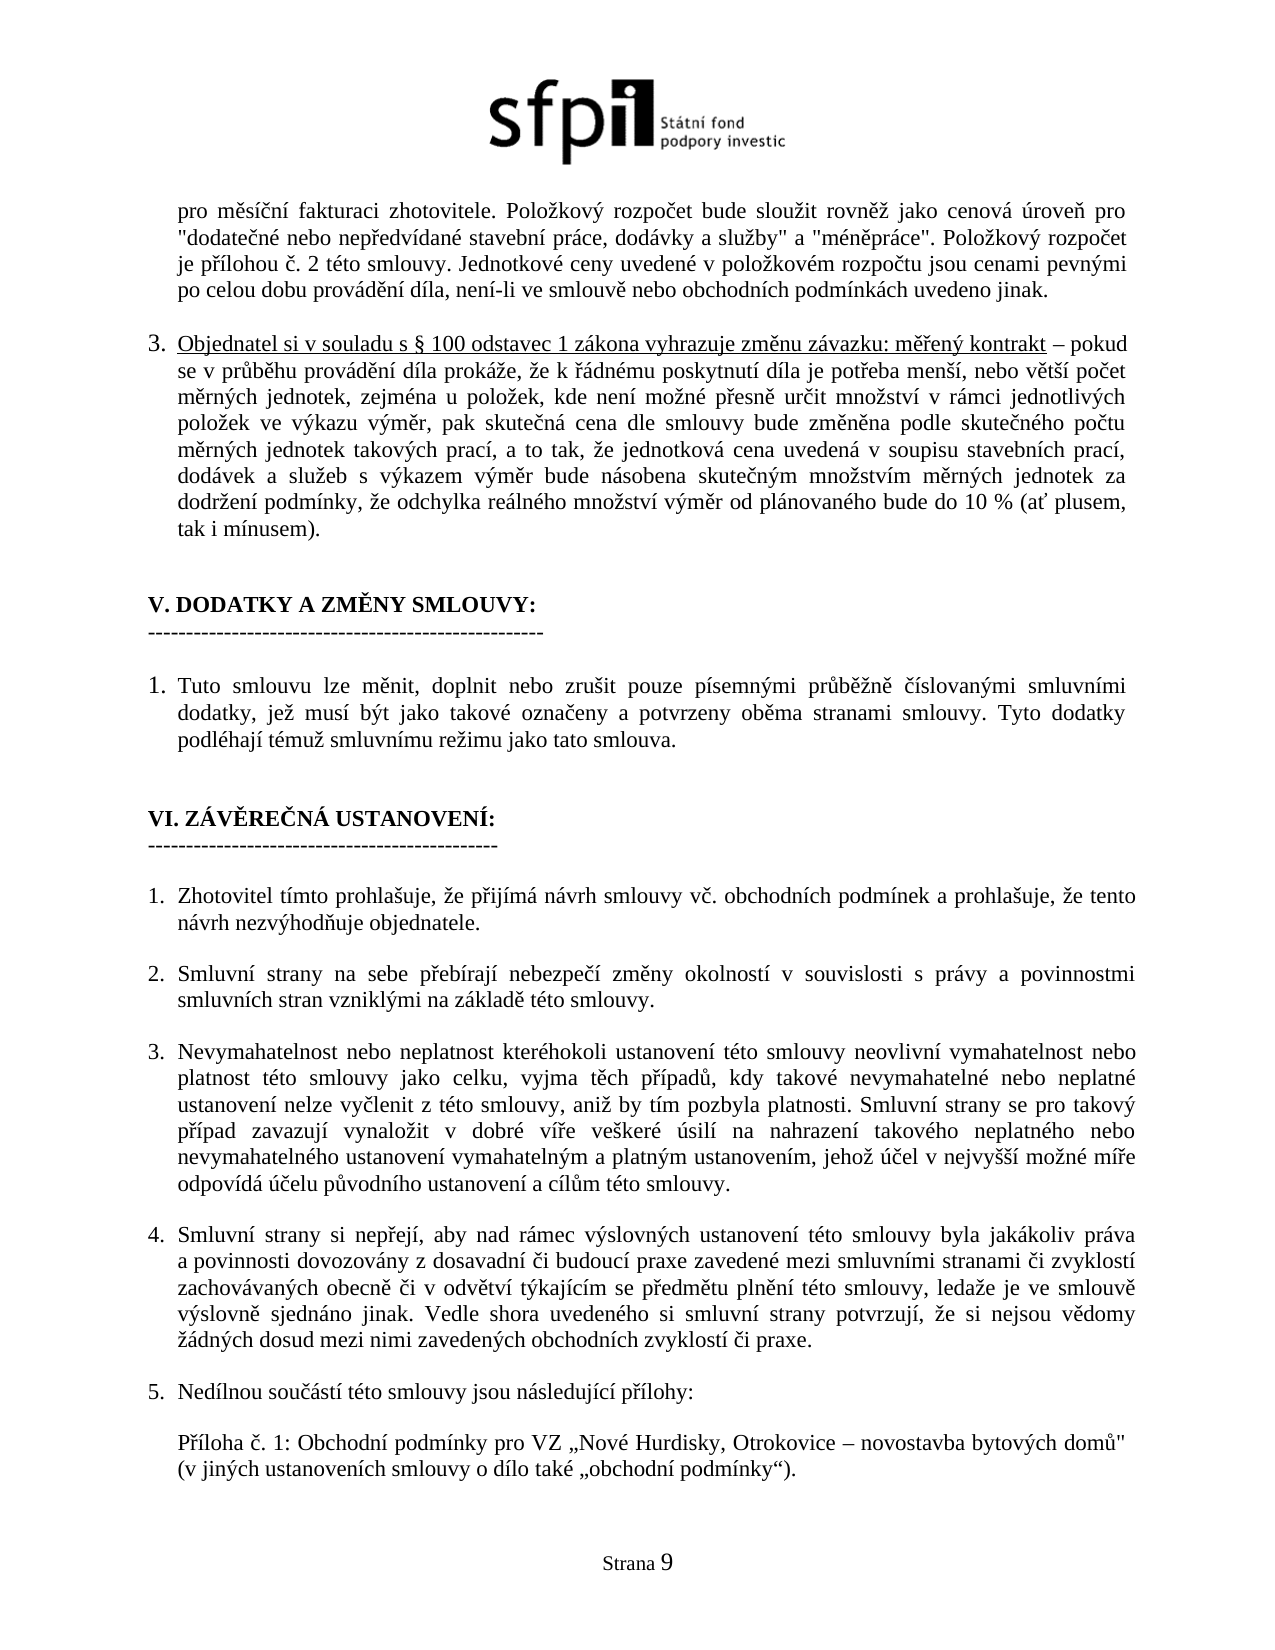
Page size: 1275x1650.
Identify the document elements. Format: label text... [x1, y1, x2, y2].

list Objednatel si v souladu s § 100 odstavec 1 zákona vyhrazuje změnu závazku: měřený kontrakt – pokud se v průběhu provádění díla prokáže, že k řádnému poskytnutí díla je potřeba menší, nebo větší počet měrných jednotek, zejména u položek, kde není možné přesně určit množství v rámci jednotlivých položek ve výkazu výměr, pak skutečná cena dle smlouvy bude změněna podle skutečného počtu měrných jednotek takových prací, a to tak, že jednotková cena uvedená v soupisu stavebních prací, dodávek a služeb s výkazem výměr bude násobena skutečným množstvím měrných jednotek za dodržení podmínky, že odchylka reálného množství výměr od plánovaného bude do 10 % (ať plusem, tak i mínusem). [148, 328, 1127, 541]
list Nevymahatelnost nebo neplatnost kteréhokoli ustanovení této smlouvy neovlivní vymahatelnost nebo platnost této smlouvy jako celku, vyjma těch případů, kdy takové nevymahatelné nebo neplatné ustanovení nelze vyčlenit z této smlouvy, aniž by tím pozbyla platnosti. Smluvní strany se pro takový případ zavazují vynaložit v dobré víře veškeré úsilí na nahrazení takového neplatného nebo nevymahatelného ustanovení vymahatelným a platným ustanovením, jehož účel v nejvyšší možné míře odpovídá účelu původního ustanovení a cílům této smlouvy. [148, 1038, 1137, 1196]
text Příloha č. 1: Obchodní podmínky pro VZ „Nové Hurdisky, Otrokovice – novostavba bytových domů" (v jiných ustanoveních smlouvy o dílo také „obchodní podmínky“). [177, 1429, 1127, 1482]
list Smluvní strany si nepřejí, aby nad rámec výslovných ustanovení této smlouvy byla jakákoliv práva a povinnosti dovozovány z dosavadní či budoucí praxe zavedené mezi smluvními stranami či zvyklostí zachovávaných obecně či v odvětví týkajícím se předmětu plnění této smlouvy, ledaže je ve smlouvě výslovně sjednáno jinak. Vedle shora uvedeného si smluvní strany potvrzují, že si nejsou vědomy žádných dosud mezi nimi zavedených obchodních zvyklostí či praxe. [148, 1221, 1137, 1353]
subtitle VI. ZÁVĚREČNÁ USTANOVENÍ: [148, 805, 1127, 831]
text ---------------------------------------------------- [148, 618, 1127, 644]
list Tuto smlouvu lze měnit, doplnit nebo zrušit pouze písemnými průběžně číslovanými smluvními dodatky, jež musí být jako takové označeny a potvrzeny oběma stranami smlouvy. Tyto dodatky podléhají témuž smluvnímu režimu jako tato smlouva. [148, 671, 1127, 752]
list Nedílnou součástí této smlouvy jsou následující přílohy: [148, 1378, 1127, 1404]
picture [487, 73, 788, 169]
subtitle V. DODATKY A ZMĚNY SMLOUVY: [148, 592, 1127, 618]
text ---------------------------------------------- [148, 831, 1127, 857]
list Zhotovitel tímto prohlašuje, že přijímá návrh smlouvy vč. obchodních podmínek a prohlašuje, že tento návrh nezvýhodňuje objednatele. [148, 882, 1137, 935]
list Smluvní strany na sebe přebírají nebezpečí změny okolností v souvislosti s právy a povinnostmi smluvních stran vzniklými na základě této smlouvy. [148, 960, 1137, 1013]
